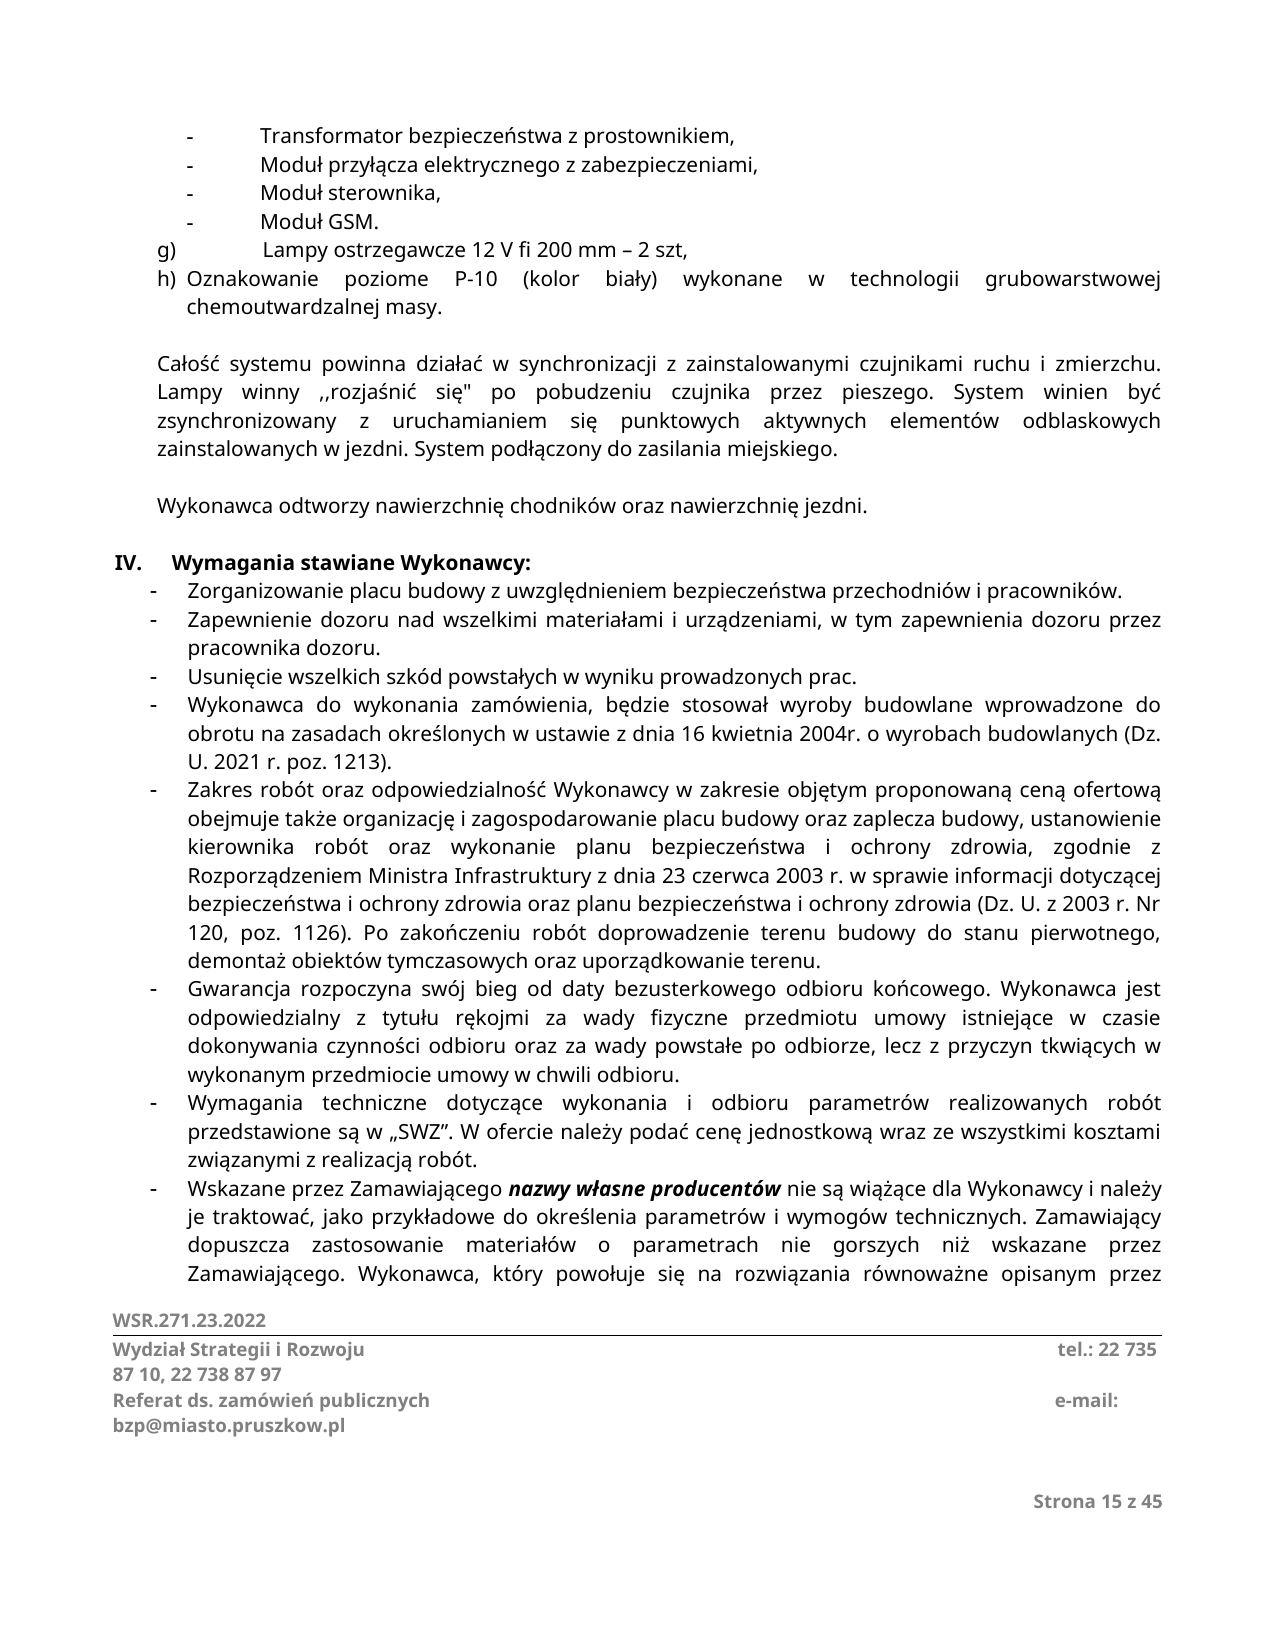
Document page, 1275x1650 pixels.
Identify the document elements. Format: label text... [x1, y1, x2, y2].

list Moduł sterownika, [186, 178, 1162, 207]
list Moduł GSM. [186, 207, 1162, 235]
list Zakres robót oraz odpowiedzialność Wykonawcy w zakresie objętym proponowaną ceną ofertową obejmuje także organizację i zagospodarowanie placu budowy oraz zaplecza budowy, ustanowienie kierownika robót oraz wykonanie planu bezpieczeństwa i ochrony zdrowia, zgodnie z Rozporządzeniem Ministra Infrastruktury z dnia 23 czerwca 2003 r. w sprawie informacji dotyczącej bezpieczeństwa i ochrony zdrowia oraz planu bezpieczeństwa i ochrony zdrowia (Dz. U. z 2003 r. Nr 120, poz. 1126). Po zakończeniu robót doprowadzenie terenu budowy do stanu pierwotnego, demontaż obiektów tymczasowych oraz uporządkowanie terenu. [150, 776, 1162, 974]
list Wymagania techniczne dotyczące wykonania i odbioru parametrów realizowanych robót przedstawione są w „SWZ”. W ofercie należy podać cenę jednostkową wraz ze wszystkimi kosztami związanymi z realizacją robót. [150, 1088, 1162, 1174]
list Usunięcie wszelkich szkód powstałych w wyniku prowadzonych prac. [150, 662, 1162, 690]
list Wykonawca do wykonania zamówienia, będzie stosował wyroby budowlane wprowadzone do obrotu na zasadach określonych w ustawie z dnia 16 kwietnia 2004r. o wyrobach budowlanych (Dz. U. 2021 r. poz. 1213). [150, 690, 1162, 776]
text Wykonawca odtworzy nawierzchnię chodników oraz nawierzchnię jezdni. [157, 491, 1162, 519]
list Lampy ostrzegawcze 12 V fi 200 mm – 2 szt, [157, 235, 1162, 264]
list Oznakowanie poziome P-10 (kolor biały) wykonane w technologii grubowarstwowej chemoutwardzalnej masy. [157, 264, 1162, 321]
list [150, 1174, 1162, 1287]
list Gwarancja rozpoczyna swój bieg od daty bezusterkowego odbioru końcowego. Wykonawca jest odpowiedzialny z tytułu rękojmi za wady fizyczne przedmiotu umowy istniejące w czasie dokonywania czynności odbioru oraz za wady powstałe po odbiorze, lecz z przyczyn tkwiących w wykonanym przedmiocie umowy w chwili odbioru. [150, 974, 1162, 1088]
list Moduł przyłącza elektrycznego z zabezpieczeniami, [186, 150, 1162, 178]
list Zorganizowanie placu budowy z uwzględnieniem bezpieczeństwa przechodniów i pracowników. [150, 576, 1162, 605]
list Wymagania stawiane Wykonawcy: [142, 548, 1162, 576]
list Transformator bezpieczeństwa z prostownikiem, [186, 121, 1162, 150]
text Całość systemu powinna działać w synchronizacji z zainstalowanymi czujnikami ruchu i zmierzchu. Lampy winny ,,rozjaśnić się" po pobudzeniu czujnika przez pieszego. System winien być zsynchronizowany z uruchamianiem się punktowych aktywnych elementów odblaskowych zainstalowanych w jezdni. System podłączony do zasilania miejskiego. [157, 349, 1162, 463]
list Zapewnienie dozoru nad wszelkimi materiałami i urządzeniami, w tym zapewnienia dozoru przez pracownika dozoru. [150, 605, 1162, 662]
